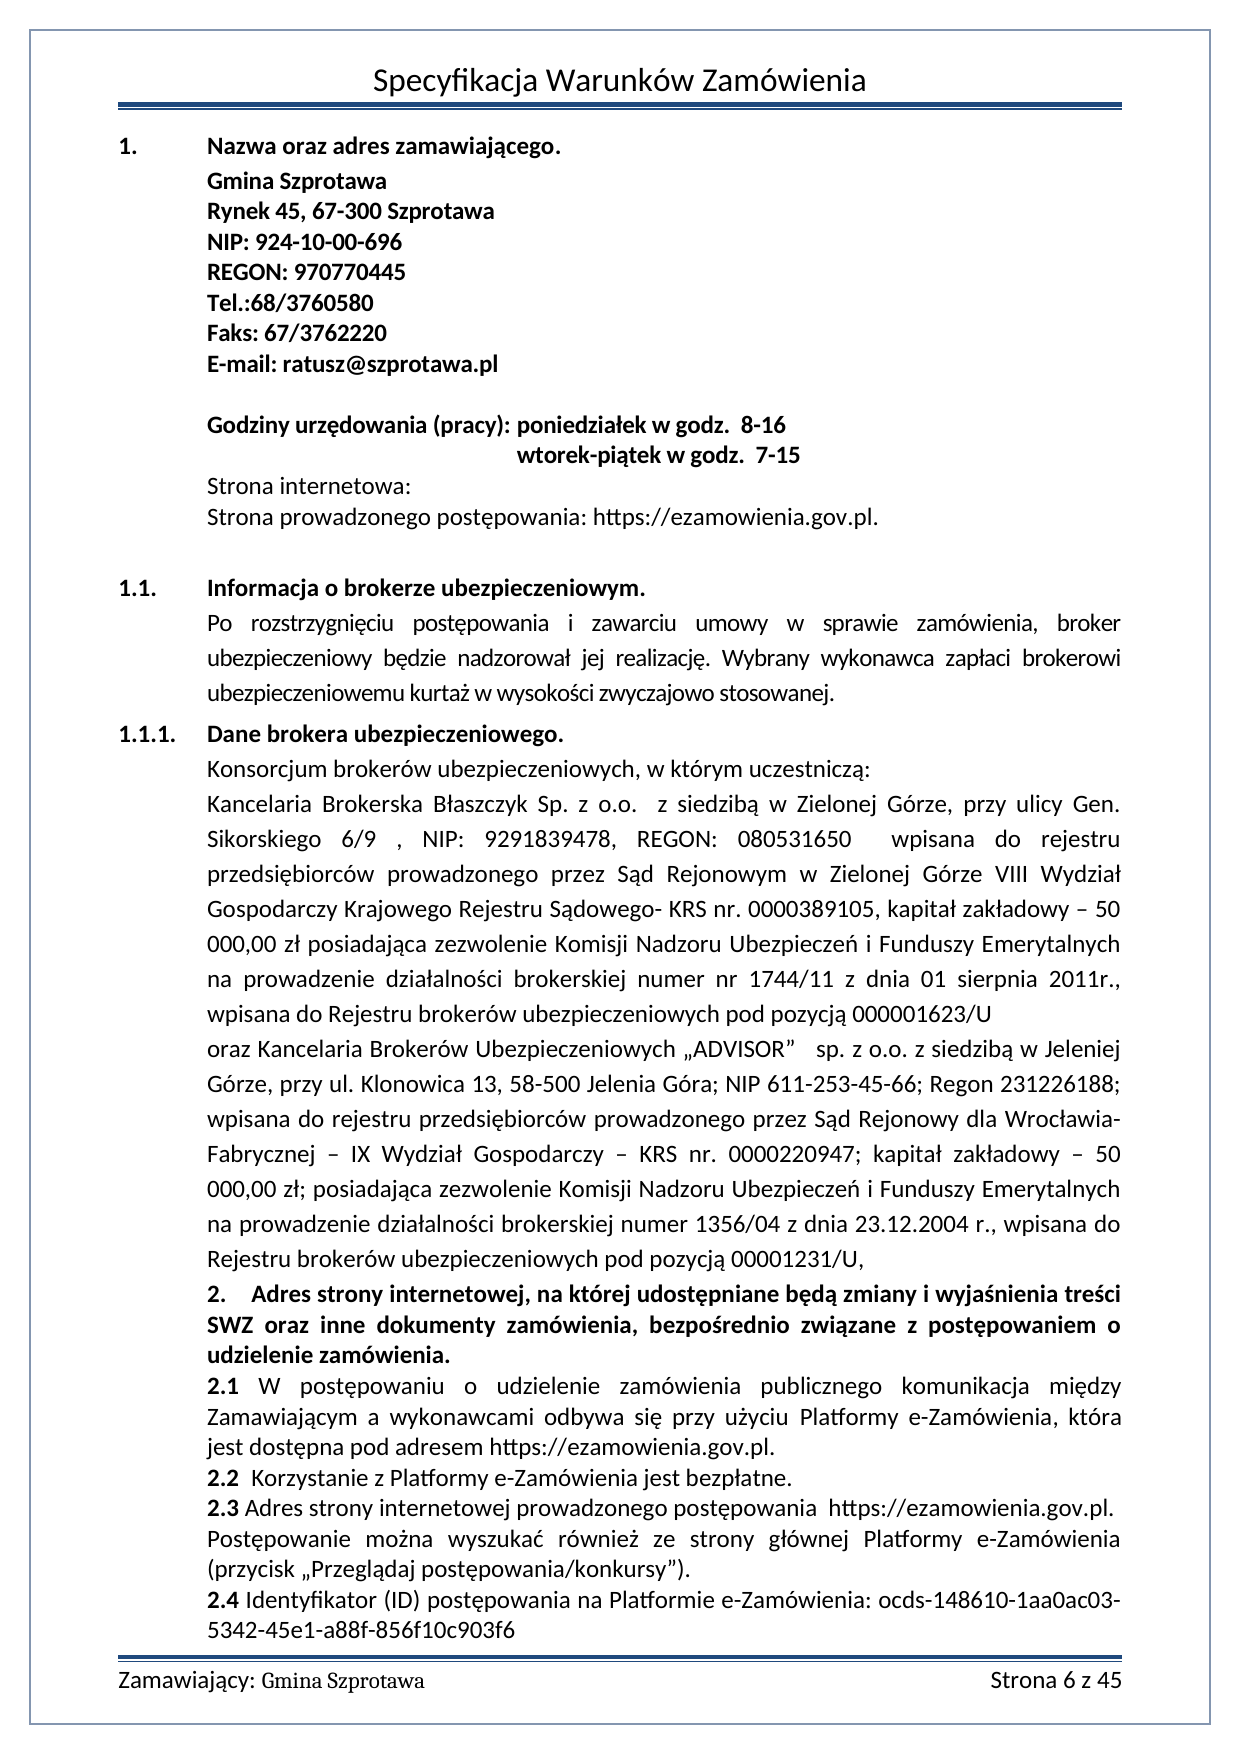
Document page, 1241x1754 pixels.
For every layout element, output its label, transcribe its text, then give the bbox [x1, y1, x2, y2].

text Konsorcjum brokerów ubezpieczeniowych, w którym uczestniczą: [207, 754, 1122, 784]
list 2.4 Identyfikator (ID) postępowania na Platformie e-Zamówienia: ocds-148610-1aa0ac03-5342-45e1-a88f-856f10c903f6 [207, 1584, 1122, 1645]
text Kancelaria Brokerska Błaszczyk Sp. z o.o. z siedzibą w Zielonej Górze, przy ulicy Gen. Sikorskiego 6/9 , NIP: 9291839478, REGON: 080531650 wpisana do rejestru przedsiębiorców prowadzonego przez Sąd Rejonowym w Zielonej Górze VIII Wydział Gospodarczy Krajowego Rejestru Sądowego- KRS nr. 0000389105, kapitał zakładowy – 50 000,00 zł posiadająca zezwolenie Komisji Nadzoru Ubezpieczeń i Funduszy Emerytalnych na prowadzenie działalności brokerskiej numer nr 1744/11 z dnia 01 sierpnia 2011r., wpisana do Rejestru brokerów ubezpieczeniowych pod pozycją 000001623/U [207, 789, 1122, 1029]
list Strona prowadzonego postępowania: https://ezamowienia.gov.pl. [207, 501, 1122, 531]
list E-mail: ratusz@szprotawa.pl [207, 348, 1122, 378]
list Godziny urzędowania (pracy): poniedziałek w godz. 8-16 [207, 409, 1122, 439]
list Tel.:68/3760580 [207, 287, 1122, 317]
text Po rozstrzygnięciu postępowania i zawarciu umowy w sprawie zamówienia, broker ubezpieczeniowy będzie nadzorował jej realizację. Wybrany wykonawca zapłaci brokerowi ubezpieczeniowemu kurtaż w wysokości zwyczajowo stosowanej. [207, 607, 1122, 708]
list Nazwa oraz adres zamawiającego. [118, 130, 1122, 160]
list Faks: 67/3762220 [207, 317, 1122, 348]
text oraz Kancelaria Brokerów Ubezpieczeniowych „ADVISOR” sp. z o.o. z siedzibą w Jeleniej Górze, przy ul. Klonowica 13, 58-500 Jelenia Góra; NIP 611-253-45-66; Regon 231226188; wpisana do rejestru przedsiębiorców prowadzonego przez Sąd Rejonowy dla Wrocławia-Fabrycznej – IX Wydział Gospodarczy – KRS nr. 0000220947; kapitał zakładowy – 50 000,00 zł; posiadająca zezwolenie Komisji Nadzoru Ubezpieczeń i Funduszy Emerytalnych na prowadzenie działalności brokerskiej numer 1356/04 z dnia 23.12.2004 r., wpisana do Rejestru brokerów ubezpieczeniowych pod pozycją 00001231/U, [207, 1034, 1122, 1274]
list wtorek-piątek w godz. 7-15 [207, 439, 1122, 470]
list Rynek 45, 67-300 Szprotawa [207, 195, 1122, 226]
list Strona internetowa: [207, 470, 1122, 501]
list Korzystanie z Platformy e-Zamówienia jest bezpłatne. [207, 1462, 1122, 1492]
list 2.1 W postępowaniu o udzielenie zamówienia publicznego komunikacja między Zamawiającym a wykonawcami odbywa się przy użyciu Platformy e-Zamówienia, która jest dostępna pod adresem https://ezamowienia.gov.pl. [207, 1370, 1122, 1462]
text Gmina Szprotawa [118, 165, 1122, 195]
list Adres strony internetowej, na której udostępniane będą zmiany i wyjaśnienia treści SWZ oraz inne dokumenty zamówienia, bezpośrednio związane z postępowaniem o udzielenie zamówienia. [207, 1279, 1122, 1370]
list Dane brokera ubezpieczeniowego. [118, 719, 1122, 749]
list 2.3 Adres strony internetowej prowadzonego postępowania https://ezamowienia.gov.pl. [207, 1492, 1122, 1523]
list REGON: 970770445 [207, 256, 1122, 287]
list NIP: 924-10-00-696 [207, 226, 1122, 256]
list Postępowanie można wyszukać również ze strony głównej Platformy e-Zamówienia (przycisk „Przeglądaj postępowania/konkursy”). [207, 1523, 1122, 1584]
list Informacja o brokerze ubezpieczeniowym. [118, 572, 1122, 603]
